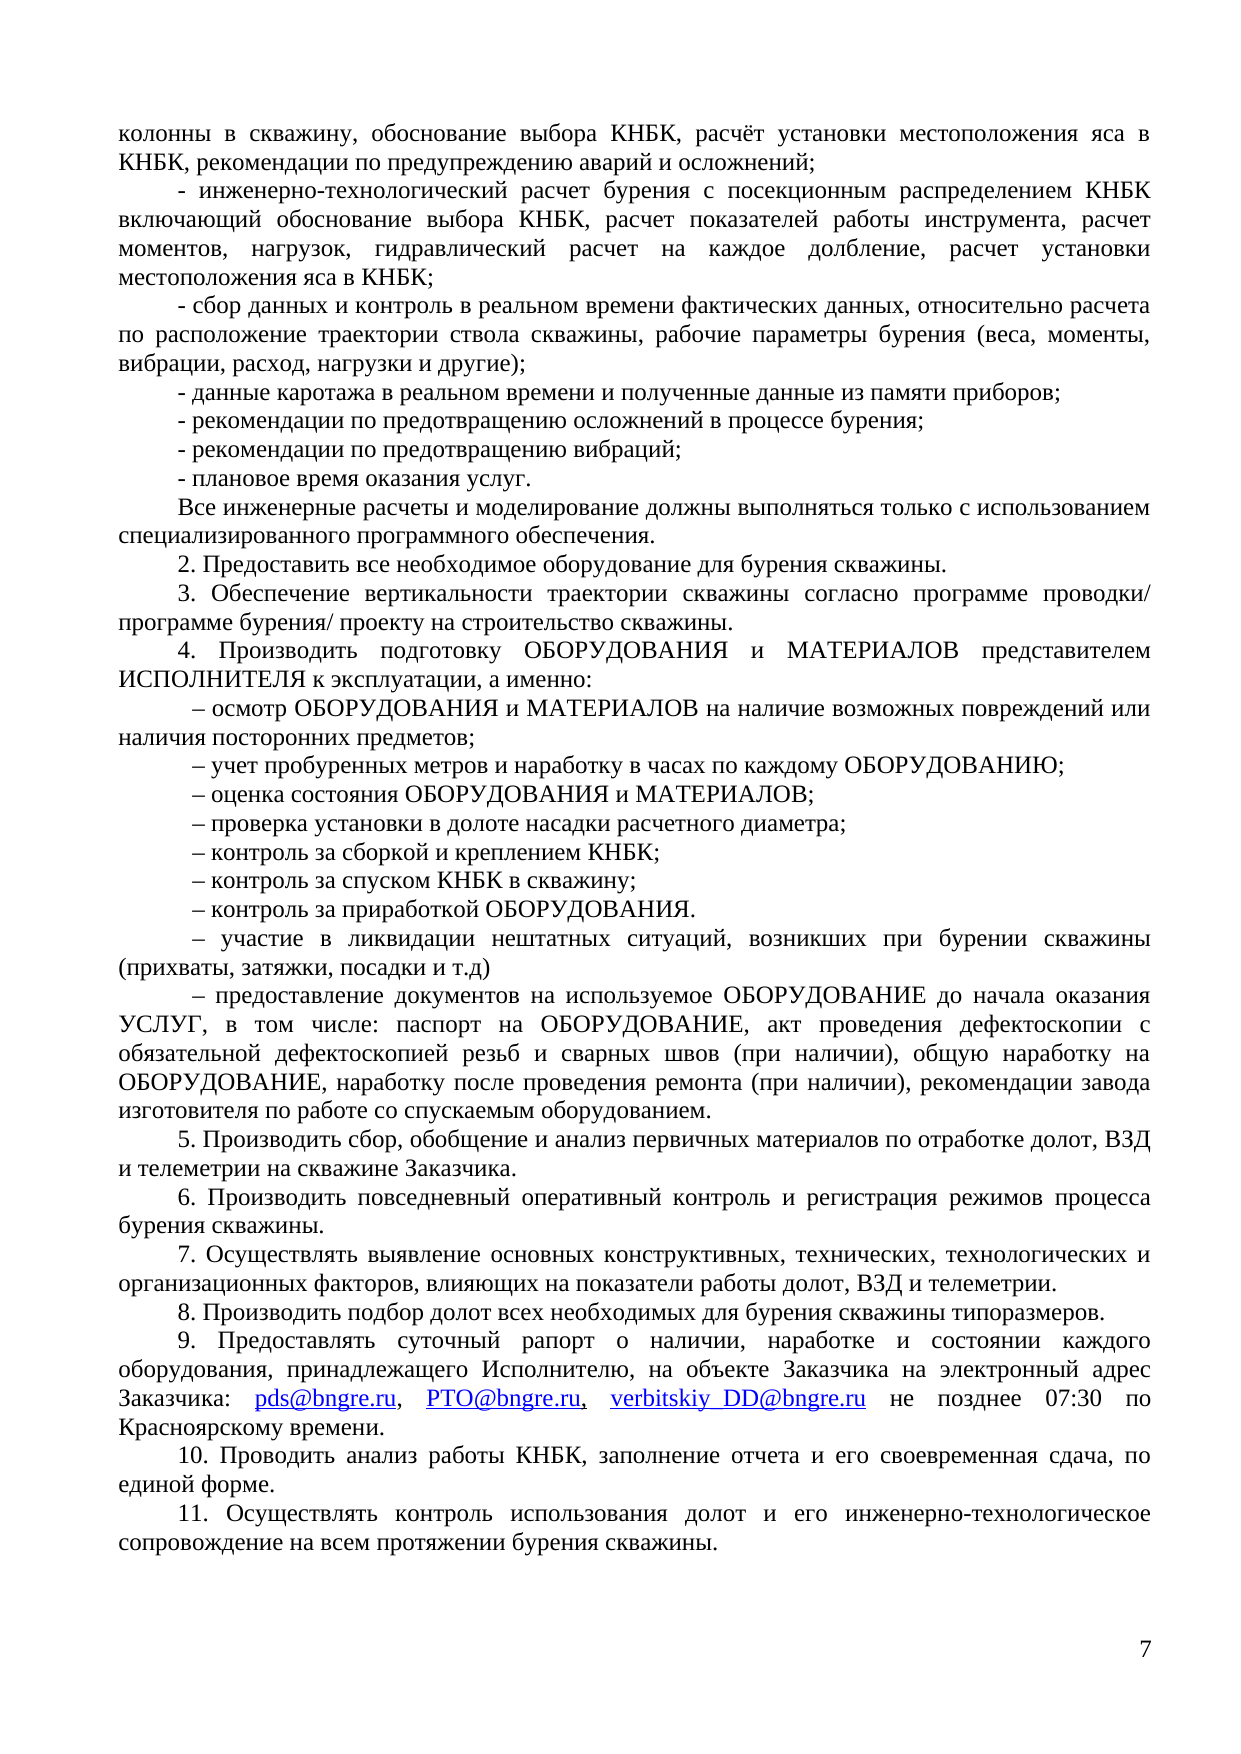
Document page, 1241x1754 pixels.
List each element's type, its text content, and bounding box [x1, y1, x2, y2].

text – проверка установки в долоте насадки расчетного диаметра; [118, 808, 1152, 837]
text Все инженерные расчеты и моделирование должны выполняться только с использованием специализированного программного обеспечения. [118, 492, 1152, 549]
text 9. Предоставлять суточный рапорт о наличии, наработке и состоянии каждого оборудования, принадлежащего Исполнителю, на объекте Заказчика на электронный адрес Заказчика: pds@bngre.ru, PTO@bngre.ru, verbitskiy_DD@bngre.ru не позднее 07:30 по Красноярскому времени. [118, 1326, 1152, 1441]
text 6. Производить повседневный оперативный контроль и регистрация режимов процесса бурения скважины. [118, 1182, 1152, 1239]
text – учет пробуренных метров и наработку в часах по каждому ОБОРУДОВАНИЮ; [118, 751, 1152, 779]
text 5. Производить сбор, обобщение и анализ первичных материалов по отработке долот, ВЗД и телеметрии на скважине Заказчика. [118, 1124, 1152, 1182]
text – контроль за сборкой и креплением КНБК; [118, 837, 1152, 866]
text 7. Осуществлять выявление основных конструктивных, технических, технологических и организационных факторов, влияющих на показатели работы долот, ВЗД и телеметрии. [118, 1239, 1152, 1297]
text 2. Предоставить все необходимое оборудование для бурения скважины. [118, 549, 1152, 578]
text - сбор данных и контроль в реальном времени фактических данных, относительно расчета по расположение траектории ствола скважины, рабочие параметры бурения (веса, моменты, вибрации, расход, нагрузки и другие); [118, 291, 1152, 377]
text - данные каротажа в реальном времени и полученные данные из памяти приборов; [118, 377, 1152, 406]
text - плановое время оказания услуг. [118, 463, 1152, 492]
text - рекомендации по предотвращению вибраций; [118, 434, 1152, 463]
text 8. Производить подбор долот всех необходимых для бурения скважины типоразмеров. [118, 1297, 1152, 1326]
text - инженерно-технологический расчет бурения с посекционным распределением КНБК включающий обоснование выбора КНБК, расчет показателей работы инструмента, расчет моментов, нагрузок, гидравлический расчет на каждое долбление, расчет установки местоположения яса в КНБК; [118, 176, 1152, 291]
text - рекомендации по предотвращению осложнений в процессе бурения; [118, 406, 1152, 434]
text – предоставление документов на используемое ОБОРУДОВАНИЕ до начала оказания УСЛУГ, в том числе: паспорт на ОБОРУДОВАНИЕ, акт проведения дефектоскопии с обязательной дефектоскопией резьб и сварных швов (при наличии), общую наработку на ОБОРУДОВАНИЕ, наработку после проведения ремонта (при наличии), рекомендации завода изготовителя по работе со спускаемым оборудованием. [118, 981, 1152, 1124]
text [118, 118, 1152, 176]
text – контроль за спуском КНБК в скважину; [118, 866, 1152, 894]
text 10. Проводить анализ работы КНБК, заполнение отчета и его своевременная сдача, по единой форме. [118, 1441, 1152, 1498]
text – оценка состояния ОБОРУДОВАНИЯ и МАТЕРИАЛОВ; [118, 779, 1152, 808]
text 11. Осуществлять контроль использования долот и его инженерно-технологическое сопровождение на всем протяжении бурения скважины. [118, 1498, 1152, 1556]
text – осмотр ОБОРУДОВАНИЯ и МАТЕРИАЛОВ на наличие возможных повреждений или наличия посторонних предметов; [118, 693, 1152, 751]
text – контроль за приработкой ОБОРУДОВАНИЯ. [118, 894, 1152, 923]
text 3. Обеспечение вертикальности траектории скважины согласно программе проводки/ программе бурения/ проекту на строительство скважины. [118, 578, 1152, 636]
text – участие в ликвидации нештатных ситуаций, возникших при бурении скважины (прихваты, затяжки, посадки и т.д) [118, 923, 1152, 981]
text 4. Производить подготовку ОБОРУДОВАНИЯ и МАТЕРИАЛОВ представителем ИСПОЛНИТЕЛЯ к эксплуатации, а именно: [118, 636, 1152, 693]
